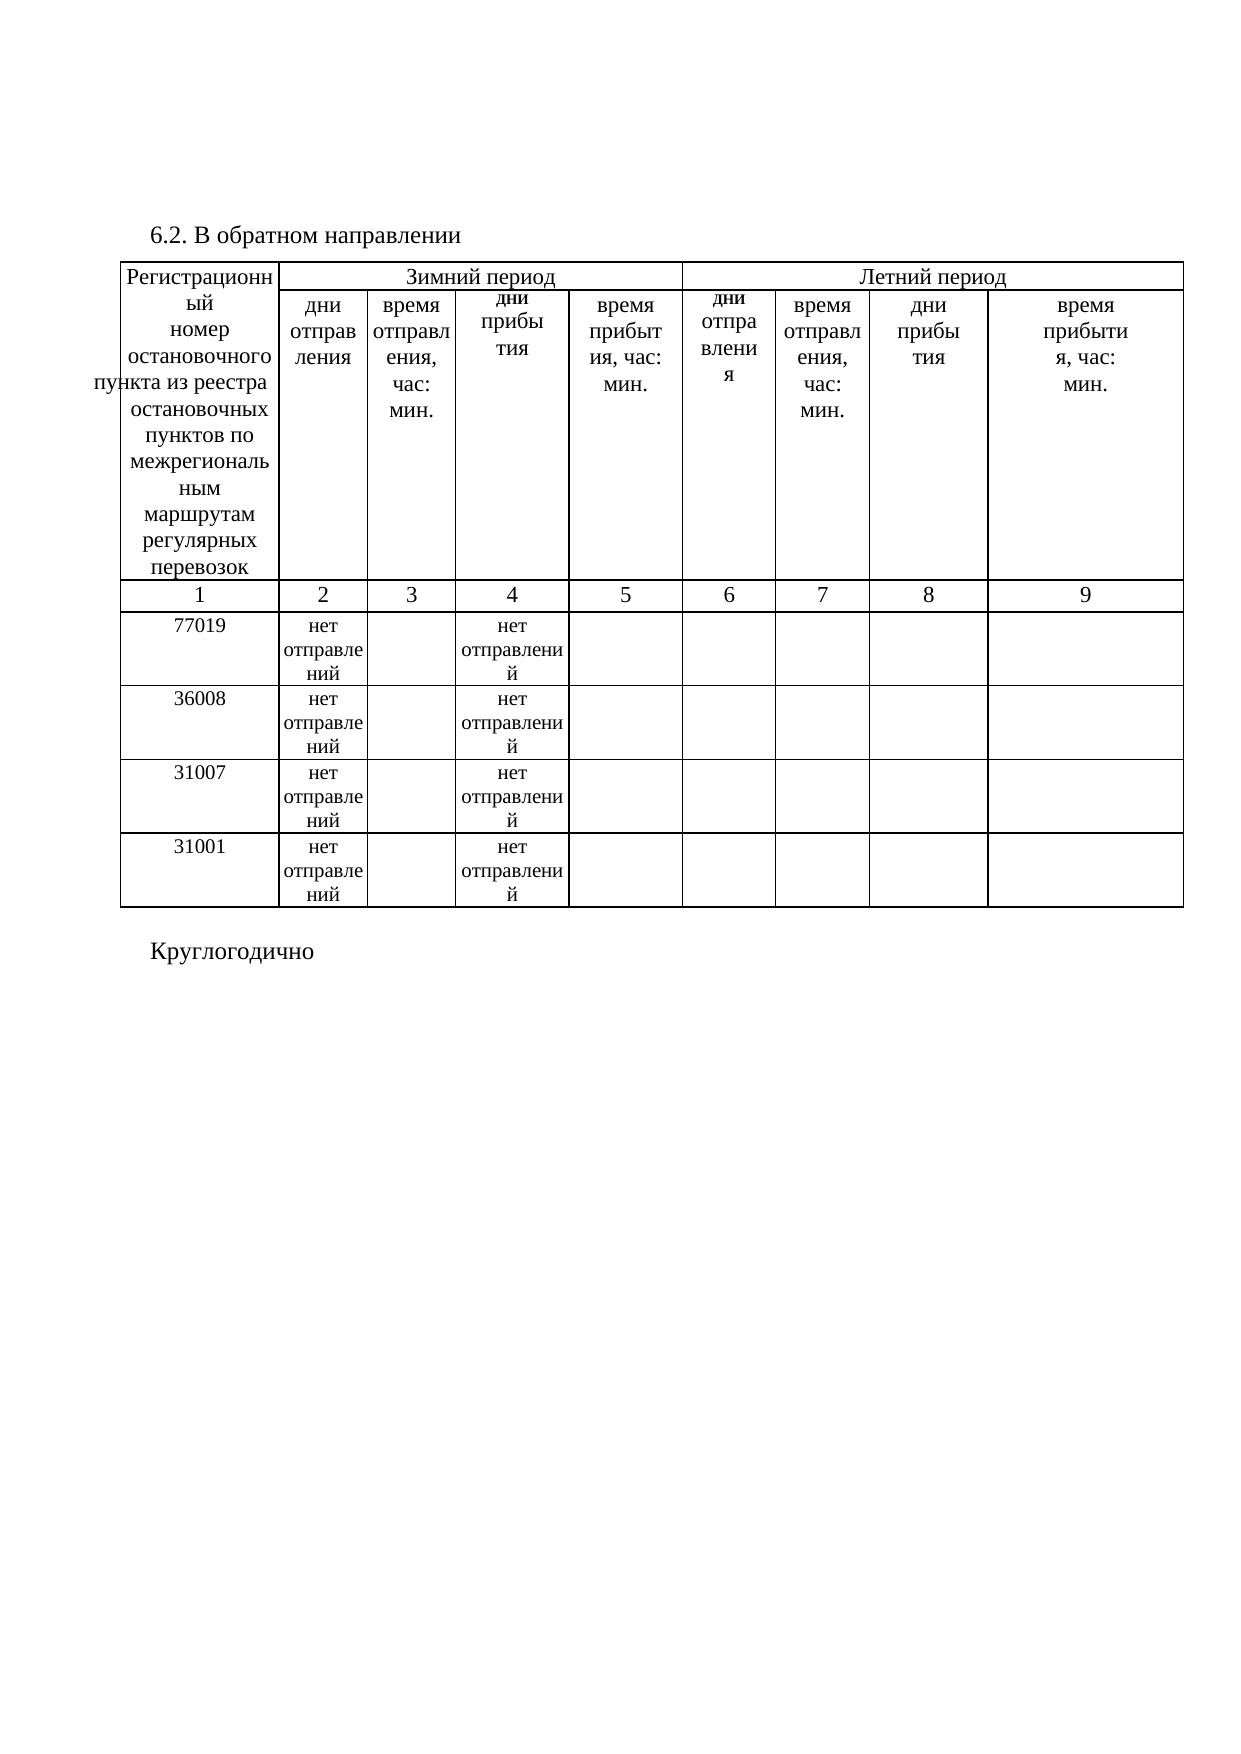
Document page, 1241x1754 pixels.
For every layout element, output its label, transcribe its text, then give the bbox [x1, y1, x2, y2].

table_cell нет отправлений [456, 613, 568, 685]
table_cell [570, 613, 682, 685]
table_cell нет отправлений [280, 834, 367, 906]
table_cell [683, 613, 775, 685]
table_cell 1 [121, 581, 278, 611]
table_cell [989, 686, 1183, 758]
table_cell [989, 613, 1183, 685]
table_cell 7 [776, 581, 869, 611]
table_cell [776, 686, 869, 758]
table_cell 9 [989, 581, 1183, 611]
table_cell 4 [456, 581, 568, 611]
table_cell 3 [368, 581, 455, 611]
table_cell [570, 760, 682, 832]
table_cell [368, 686, 455, 758]
table_cell дни отправ ления [280, 291, 367, 579]
table_cell дни прибы тия [870, 291, 987, 579]
table_cell 31007 [121, 760, 278, 832]
table_cell [870, 760, 987, 832]
table_cell 2 [280, 581, 367, 611]
table_cell время отправл ения, час: мин. [776, 291, 869, 579]
table_cell 5 [570, 581, 682, 611]
table_header Зимний период [280, 263, 682, 289]
table_cell [683, 834, 775, 906]
table_cell 77019 [121, 613, 278, 685]
table_cell [870, 834, 987, 906]
table_cell [870, 613, 987, 685]
table_cell [989, 834, 1183, 906]
table_cell нет отправлений [280, 760, 367, 832]
table_cell [683, 686, 775, 758]
table_cell нет отправлений [456, 686, 568, 758]
table_cell ДНИ отпра влени я [683, 291, 775, 579]
table_cell 6 [683, 581, 775, 611]
table_cell [776, 613, 869, 685]
table_cell время отправл ения, час: мин. [368, 291, 455, 579]
table_cell 8 [870, 581, 987, 611]
table_cell [989, 760, 1183, 832]
table_cell [776, 834, 869, 906]
table_header Летний период [683, 263, 1183, 289]
table_cell [776, 760, 869, 832]
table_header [121, 263, 278, 579]
table_cell 31001 [121, 834, 278, 906]
table_cell нет отправлений [456, 760, 568, 832]
table_cell [368, 760, 455, 832]
table_cell [368, 613, 455, 685]
table_cell ДНИ прибы тия [456, 291, 568, 579]
text Круглогодично [150, 936, 1090, 965]
table_cell нет отправлений [280, 613, 367, 685]
table_cell 36008 [121, 686, 278, 758]
table_cell время прибыти я, час: мин. [989, 291, 1183, 579]
table_cell нет отправлений [456, 834, 568, 906]
table_cell [570, 686, 682, 758]
text 6.2. В обратном направлении [150, 220, 1090, 249]
table_cell [570, 834, 682, 906]
table_cell нет отправлений [280, 686, 367, 758]
table_cell [368, 834, 455, 906]
table_cell время прибыт ия, час: мин. [570, 291, 682, 579]
table_cell [683, 760, 775, 832]
table_cell [870, 686, 987, 758]
